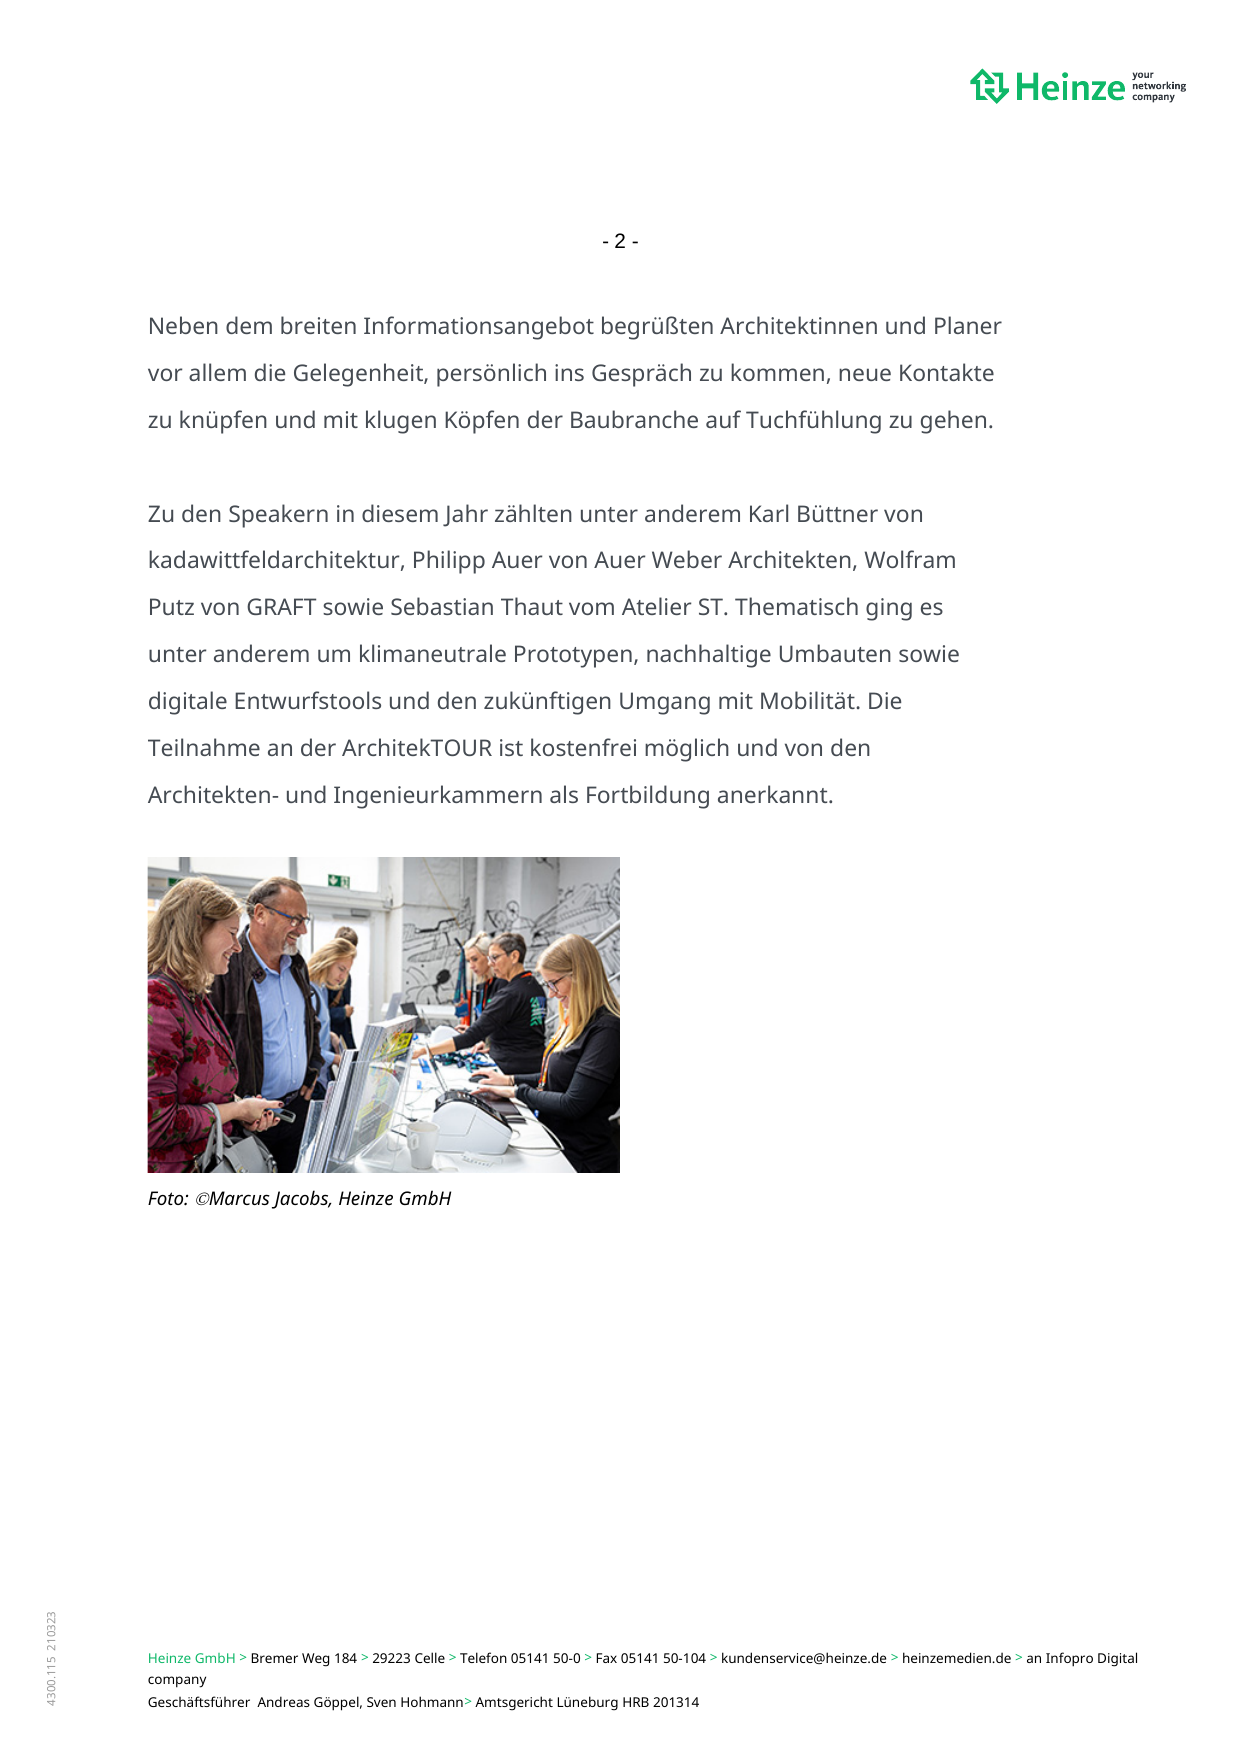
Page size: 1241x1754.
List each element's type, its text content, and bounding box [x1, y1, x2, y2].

text Neben dem breiten Informationsangebot begrüßten Architektinnen und Planer vor allem die Gelegenheit, persönlich ins Gespräch zu kommen, neue Kontakte zu knüpfen und mit klugen Köpfen der Baubranche auf Tuchfühlung zu gehen. Zu den Speakern in diesem Jahr zählten unter anderem Karl Büttner von kadawittfeldarchitektur, Philipp Auer von Auer Weber Architekten, Wolfram Putz von GRAFT sowie Sebastian Thaut vom Atelier ST. Thematisch ging es unter anderem um klimaneutrale Prototypen, nachhaltige Umbauten sowie digitale Entwurfstools und den zukünftigen Umgang mit Mobilität. Die Teilnahme an der ArchitekTOUR ist kostenfrei möglich und von den Architekten- und Ingenieurkammern als Fortbildung anerkannt. [148, 310, 1004, 810]
picture [147, 857, 620, 1173]
